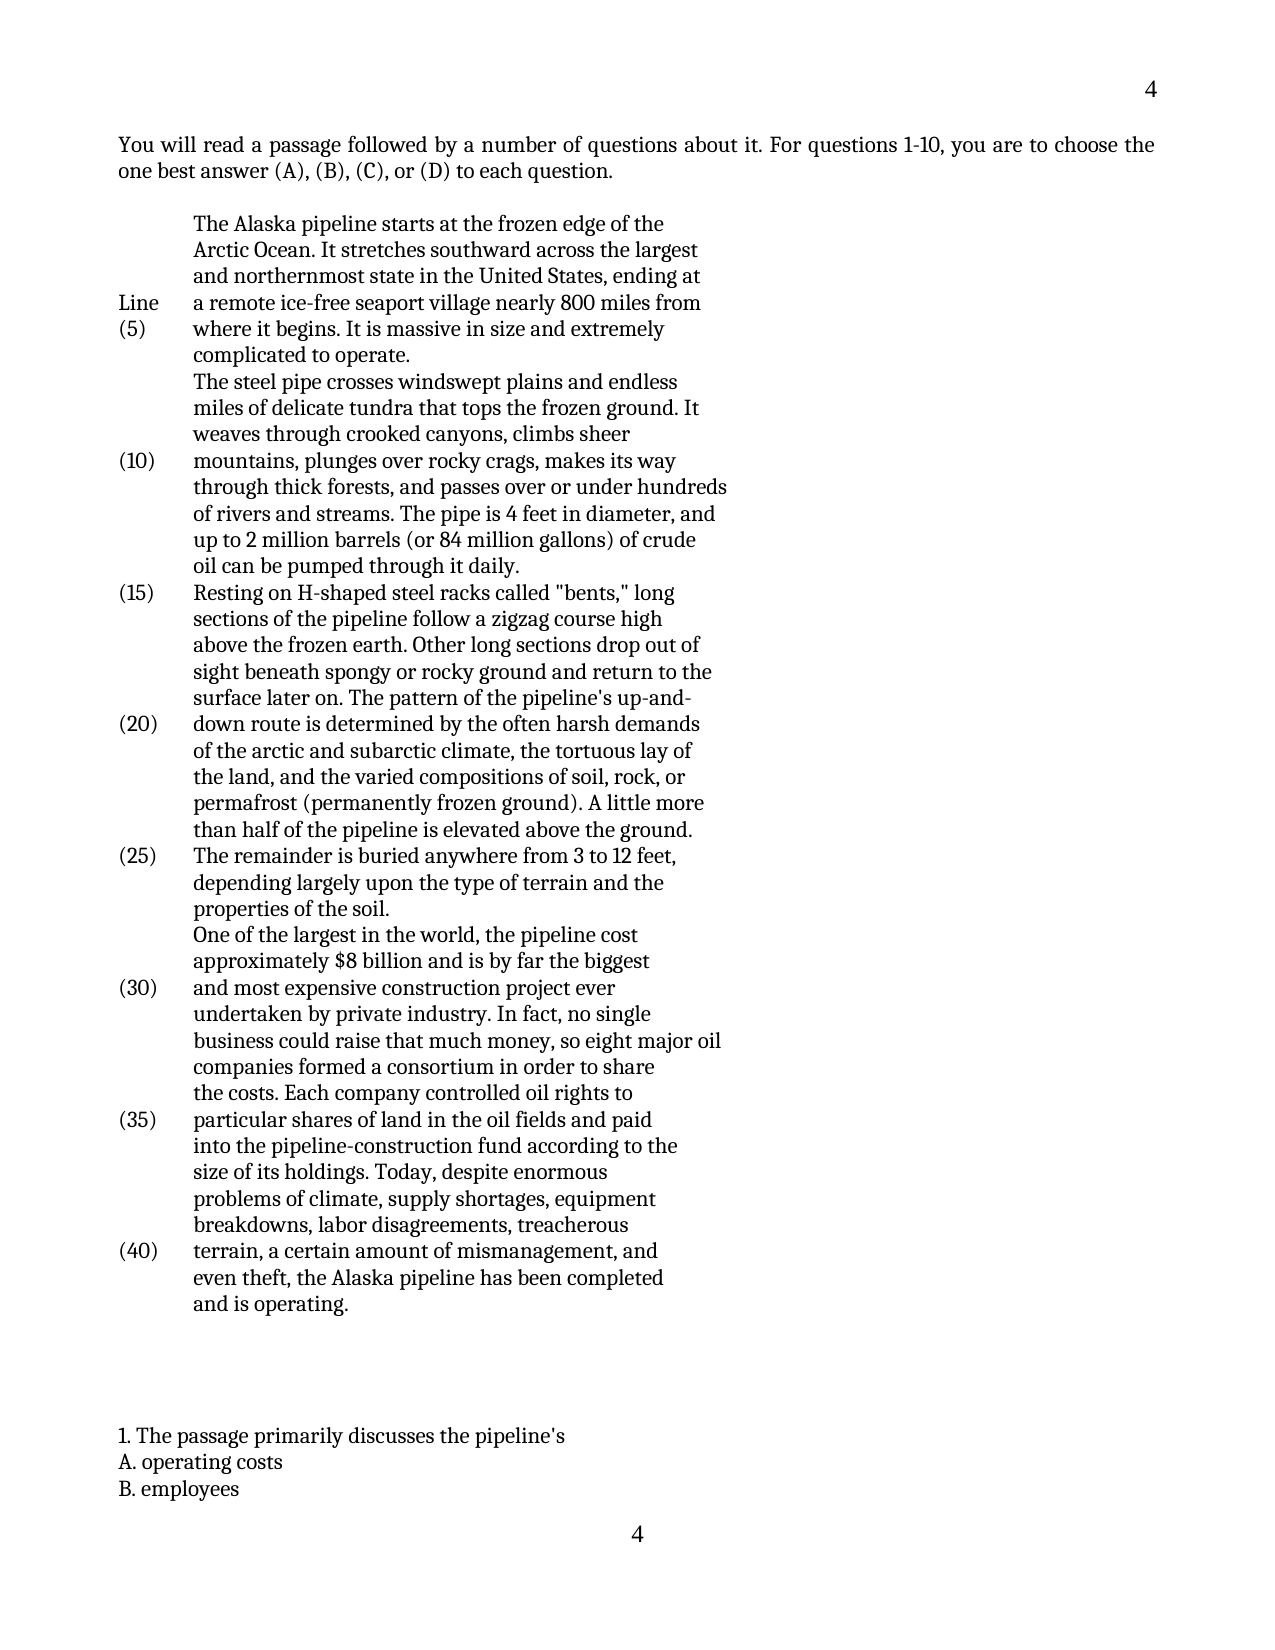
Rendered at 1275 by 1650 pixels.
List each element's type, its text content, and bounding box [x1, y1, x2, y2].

text properties of the soil. [118, 896, 1227, 922]
text and northernmost state in the United States, ending at [118, 263, 1227, 289]
text (35) particular shares of land in the oil fields and paid [118, 1106, 1227, 1133]
text permafrost (permanently frozen ground). A little more [118, 790, 1227, 817]
text (5) where it begins. It is massive in size and extremely [118, 316, 1227, 342]
text through thick forests, and passes over or under hundreds [118, 474, 1227, 500]
text (30) and most expensive construction project ever [118, 975, 1227, 1001]
text sight beneath spongy or rocky ground and return to the [118, 658, 1227, 685]
text miles of delicate tundra that tops the frozen ground. It [118, 395, 1227, 421]
text above the frozen earth. Other long sections drop out of [118, 632, 1227, 658]
text depending largely upon the type of terrain and the [118, 869, 1227, 896]
text (15) Resting on H-shaped steel racks called "bents," long [118, 579, 1227, 606]
text weaves through crooked canyons, climbs sheer [118, 421, 1227, 448]
text (20) down route is determined by the often harsh demands [118, 711, 1227, 737]
text into the pipeline-construction fund according to the [118, 1133, 1227, 1159]
text sections of the pipeline follow a zigzag course high [118, 606, 1227, 632]
text size of its holdings. Today, despite enormous [118, 1159, 1227, 1186]
text the costs. Each company controlled oil rights to [118, 1080, 1227, 1106]
text (40) terrain, a certain amount of mismanagement, and [118, 1238, 1227, 1264]
text than half of the pipeline is elevated above the ground. [118, 817, 1227, 843]
text You will read a passage followed by a number of questions about it. For questions 1-10, you are to choose the one best answer (A), (B), (C), or (D) to each question. [118, 131, 1157, 184]
text even theft, the Alaska pipeline has been completed [118, 1264, 1227, 1291]
text One of the largest in the world, the pipeline cost [118, 922, 1227, 948]
text B. employees [118, 1475, 1227, 1502]
text breakdowns, labor disagreements, treacherous [118, 1212, 1227, 1238]
text complicated to operate. [118, 342, 1227, 368]
text The Alaska pipeline starts at the frozen edge of the [118, 210, 1227, 237]
text Arctic Ocean. It stretches southward across the largest [118, 237, 1227, 263]
text of rivers and streams. The pipe is 4 feet in diameter, and [118, 500, 1227, 527]
text companies formed a consortium in order to share [118, 1054, 1227, 1080]
text and is operating. [118, 1291, 1227, 1317]
text surface later on. The pattern of the pipeline's up-and- [118, 685, 1227, 711]
text up to 2 million barrels (or 84 million gallons) of crude [118, 527, 1227, 553]
text 1. The passage primarily discusses the pipeline's [118, 1423, 1227, 1449]
text oil can be pumped through it daily. [118, 553, 1227, 579]
text (10) mountains, plunges over rocky crags, makes its way [118, 448, 1227, 474]
text undertaken by private industry. In fact, no single [118, 1001, 1227, 1027]
text approximately $8 billion and is by far the biggest [118, 948, 1227, 975]
text A. operating costs [118, 1449, 1227, 1475]
text the land, and the varied compositions of soil, rock, or [118, 764, 1227, 790]
text business could raise that much money, so eight major oil [118, 1027, 1227, 1054]
text Line a remote ice-free seaport village nearly 800 miles from [118, 289, 1227, 316]
text of the arctic and subarctic climate, the tortuous lay of [118, 737, 1227, 764]
text (25) The remainder is buried anywhere from 3 to 12 feet, [118, 843, 1227, 869]
text problems of climate, supply shortages, equipment [118, 1186, 1227, 1212]
text The steel pipe crosses windswept plains and endless [118, 368, 1227, 395]
